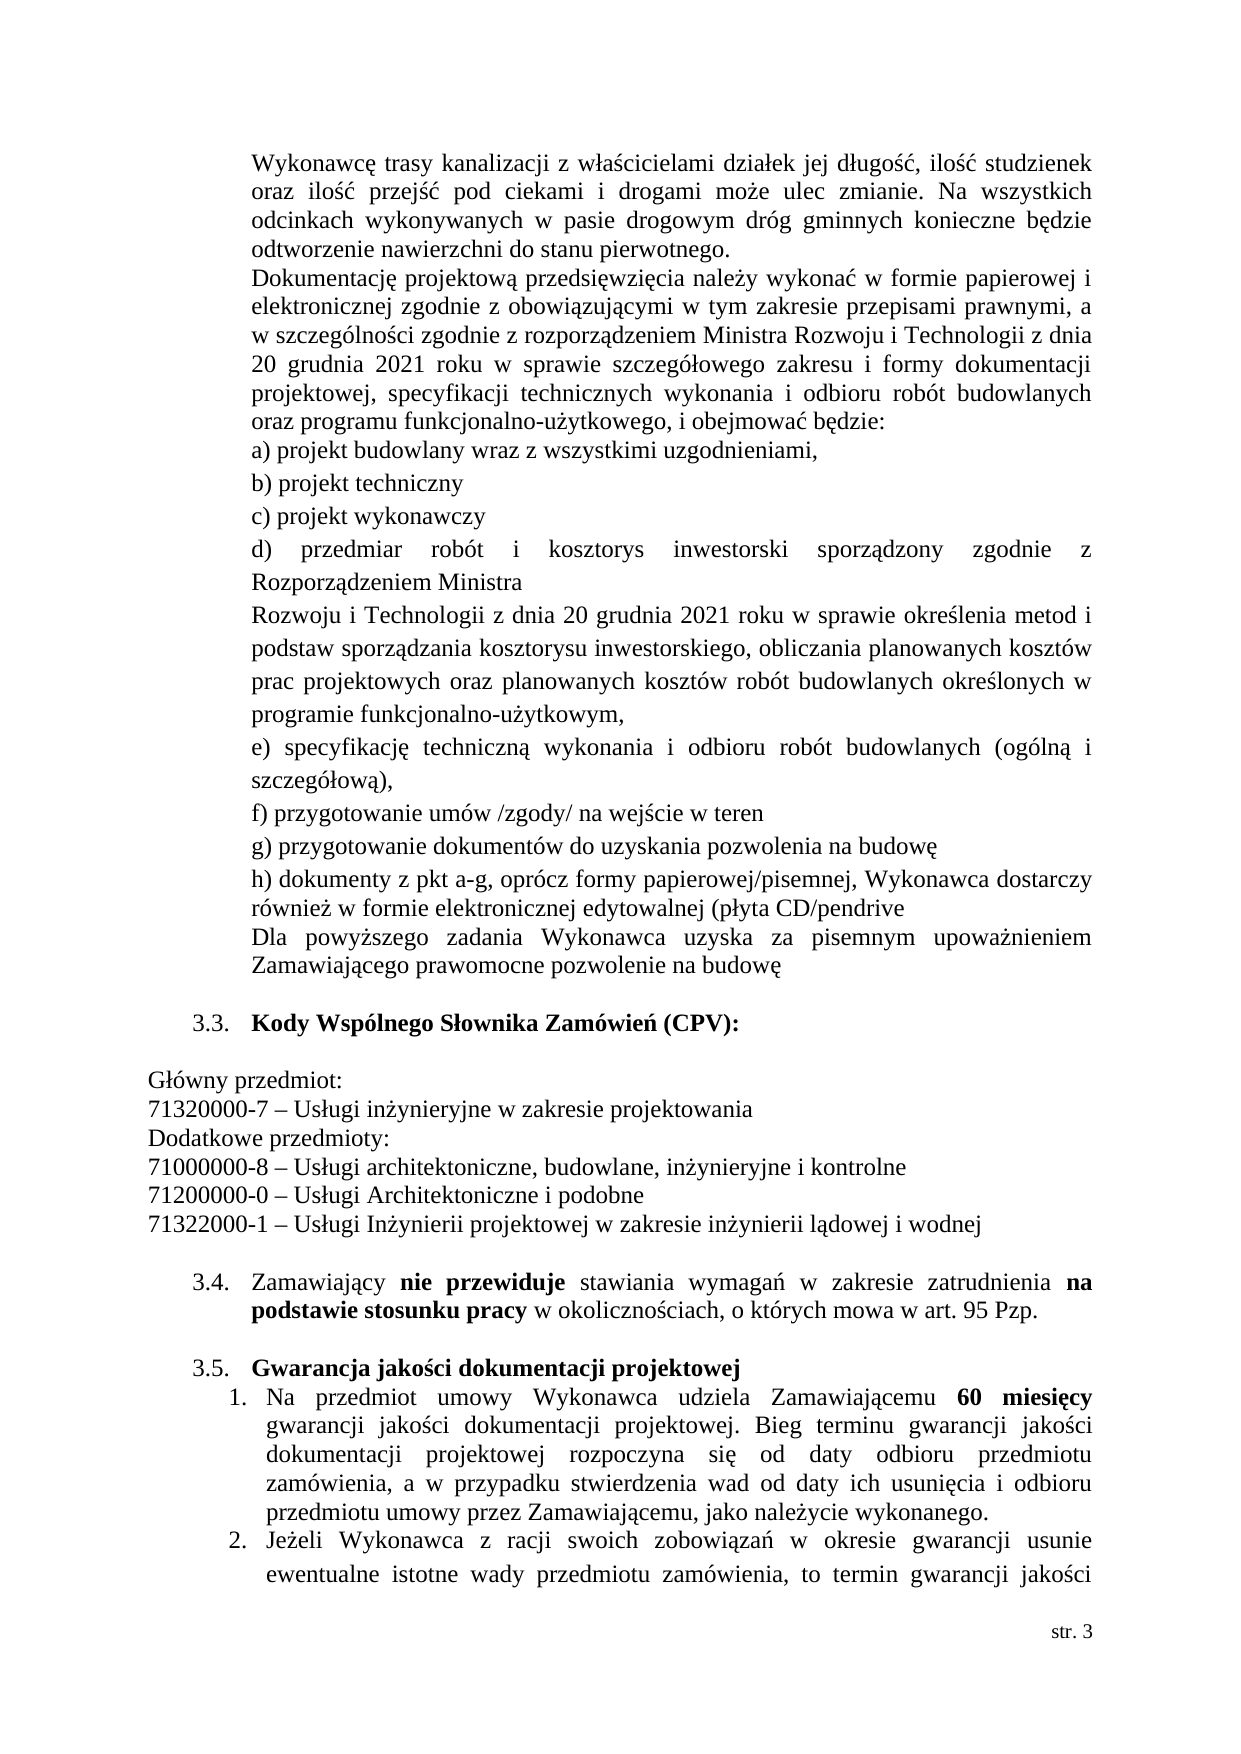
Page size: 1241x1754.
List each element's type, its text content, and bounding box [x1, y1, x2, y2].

text a) projekt budowlany wraz z wszystkimi uzgodnieniami, [251, 435, 1093, 464]
text e) specyfikację techniczną wykonania i odbioru robót budowlanych (ogólną i szczegółową), [251, 732, 1093, 794]
text h) dokumenty z pkt a-g, oprócz formy papierowej/pisemnej, Wykonawca dostarczy również w formie elektronicznej edytowalnej (płyta CD/pendrive [251, 864, 1093, 922]
text f) przygotowanie umów /zgody/ na wejście w teren [251, 798, 1093, 827]
text Dodatkowe przedmioty: [148, 1123, 1093, 1152]
text Rozwoju i Technologii z dnia 20 grudnia 2021 roku w sprawie określenia metod i podstaw sporządzania kosztorysu inwestorskiego, obliczania planowanych kosztów prac projektowych oraz planowanych kosztów robót budowlanych określonych w programie funkcjonalno-użytkowym, [251, 600, 1093, 728]
text c) projekt wykonawczy [251, 501, 1093, 530]
text d) przedmiar robót i kosztorys inwestorski sporządzony zgodnie z Rozporządzeniem Ministra [251, 534, 1093, 596]
list Na przedmiot umowy Wykonawca udziela Zamawiającemu 60 miesięcy gwarancji jakości dokumentacji projektowej. Bieg terminu gwarancji jakości dokumentacji projektowej rozpoczyna się od daty odbioru przedmiotu zamówienia, a w przypadku stwierdzenia wad od daty ich usunięcia i odbioru przedmiotu umowy przez Zamawiającemu, jako należycie wykonanego. [228, 1382, 1093, 1526]
list Kody Wspólnego Słownika Zamówień (CPV): [192, 1008, 1093, 1037]
text 71000000-8 – Usługi architektoniczne, budowlane, inżynieryjne i kontrolne [148, 1152, 1093, 1181]
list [228, 1526, 1093, 1587]
text g) przygotowanie dokumentów do uzyskania pozwolenia na budowę [251, 831, 1093, 860]
list Zamawiający nie przewiduje stawiania wymagań w zakresie zatrudnienia na podstawie stosunku pracy w okolicznościach, o których mowa w art. 95 Pzp. [192, 1267, 1093, 1324]
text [251, 148, 1093, 263]
text Dla powyższego zadania Wykonawca uzyska za pisemnym upoważnieniem Zamawiającego prawomocne pozwolenie na budowę [251, 922, 1093, 979]
text Główny przedmiot: [148, 1066, 1093, 1094]
text Dokumentację projektową przedsięwzięcia należy wykonać w formie papierowej i elektronicznej zgodnie z obowiązującymi w tym zakresie przepisami prawnymi, a w szczególności zgodnie z rozporządzeniem Ministra Rozwoju i Technologii z dnia 20 grudnia 2021 roku w sprawie szczegółowego zakresu i formy dokumentacji projektowej, specyfikacji technicznych wykonania i odbioru robót budowlanych oraz programu funkcjonalno-użytkowego, i obejmować będzie: [251, 263, 1093, 435]
text 71322000-1 – Usługi Inżynierii projektowej w zakresie inżynierii lądowej i wodnej [148, 1209, 1093, 1238]
list Gwarancja jakości dokumentacji projektowej [192, 1353, 1093, 1382]
text 71200000-0 – Usługi Architektoniczne i podobne [148, 1181, 1093, 1209]
text 71320000-7 – Usługi inżynieryjne w zakresie projektowania [148, 1094, 1093, 1123]
text b) projekt techniczny [251, 468, 1093, 497]
